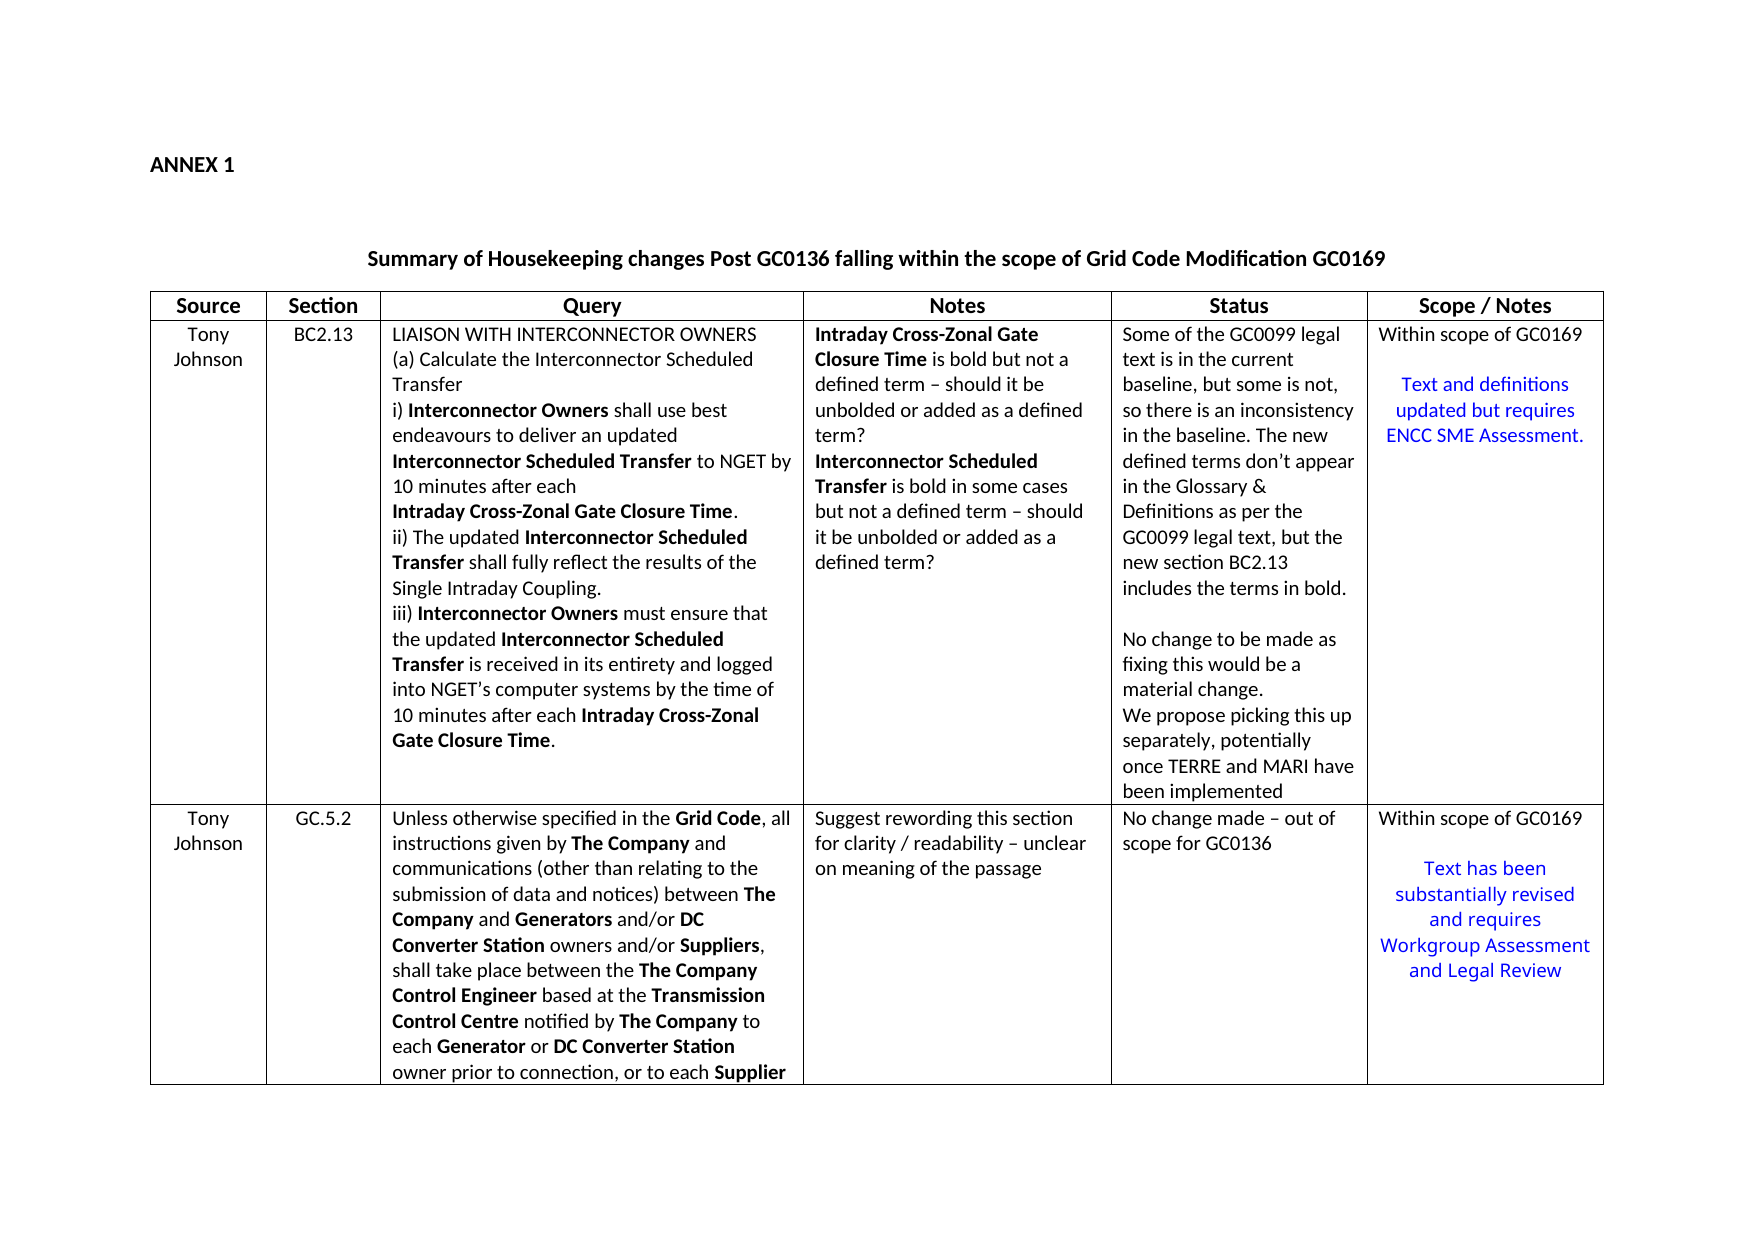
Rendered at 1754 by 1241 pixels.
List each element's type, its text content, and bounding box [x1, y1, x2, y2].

table_header Query [381, 292, 803, 320]
text ANNEX 1 [150, 150, 1604, 178]
table_cell LIAISON WITH INTERCONNECTOR OWNERS (a) Calculate the Interconnector Scheduled Transfer i) Interconnector Owners shall use best endeavours to deliver an updated Interconnector Scheduled Transfer to NGET by 10 minutes after each Intraday Cross-Zonal Gate Closure Time. ii) The updated Interconnector Scheduled Transfer shall fully reflect the results of the Single Intraday Coupling. iii) Interconnector Owners must ensure that the updated Interconnector Scheduled Transfer is received in its entirety and logged into NGET’s computer systems by the time of 10 minutes after each Intraday Cross-Zonal Gate Closure Time. [381, 321, 803, 804]
table_header Source [151, 292, 266, 320]
table_header Scope / Notes [1368, 292, 1603, 320]
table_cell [1368, 805, 1603, 1084]
table_cell Tony Johnson [151, 805, 266, 1084]
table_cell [804, 805, 1111, 1084]
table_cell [1112, 805, 1367, 1084]
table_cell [381, 805, 803, 1084]
table_header Notes [804, 292, 1111, 320]
table_header Section [267, 292, 380, 320]
table_header Status [1112, 292, 1367, 320]
table_cell Within scope of GC0169 Text and definitions updated but requires ENCC SME Assessment. [1368, 321, 1603, 804]
table_cell Some of the GC0099 legal text is in the current baseline, but some is not, so there is an inconsistency in the baseline. The new defined terms don’t appear in the Glossary & Definitions as per the GC0099 legal text, but the new section BC2.13 includes the terms in bold. No change to be made as fixing this would be a material change. We propose picking this up separately, potentially once TERRE and MARI have been implemented [1112, 321, 1367, 804]
table_cell GC.5.2 [267, 805, 380, 1084]
table_cell Tony Johnson [151, 321, 266, 804]
table_cell Intraday Cross-Zonal Gate Closure Time is bold but not a defined term – should it be unbolded or added as a defined term? Interconnector Scheduled Transfer is bold in some cases but not a defined term – should it be unbolded or added as a defined term? [804, 321, 1111, 804]
table_cell BC2.13 [267, 321, 380, 804]
text Summary of Housekeeping changes Post GC0136 falling within the scope of Grid Code Modification GC0169 [150, 244, 1604, 272]
